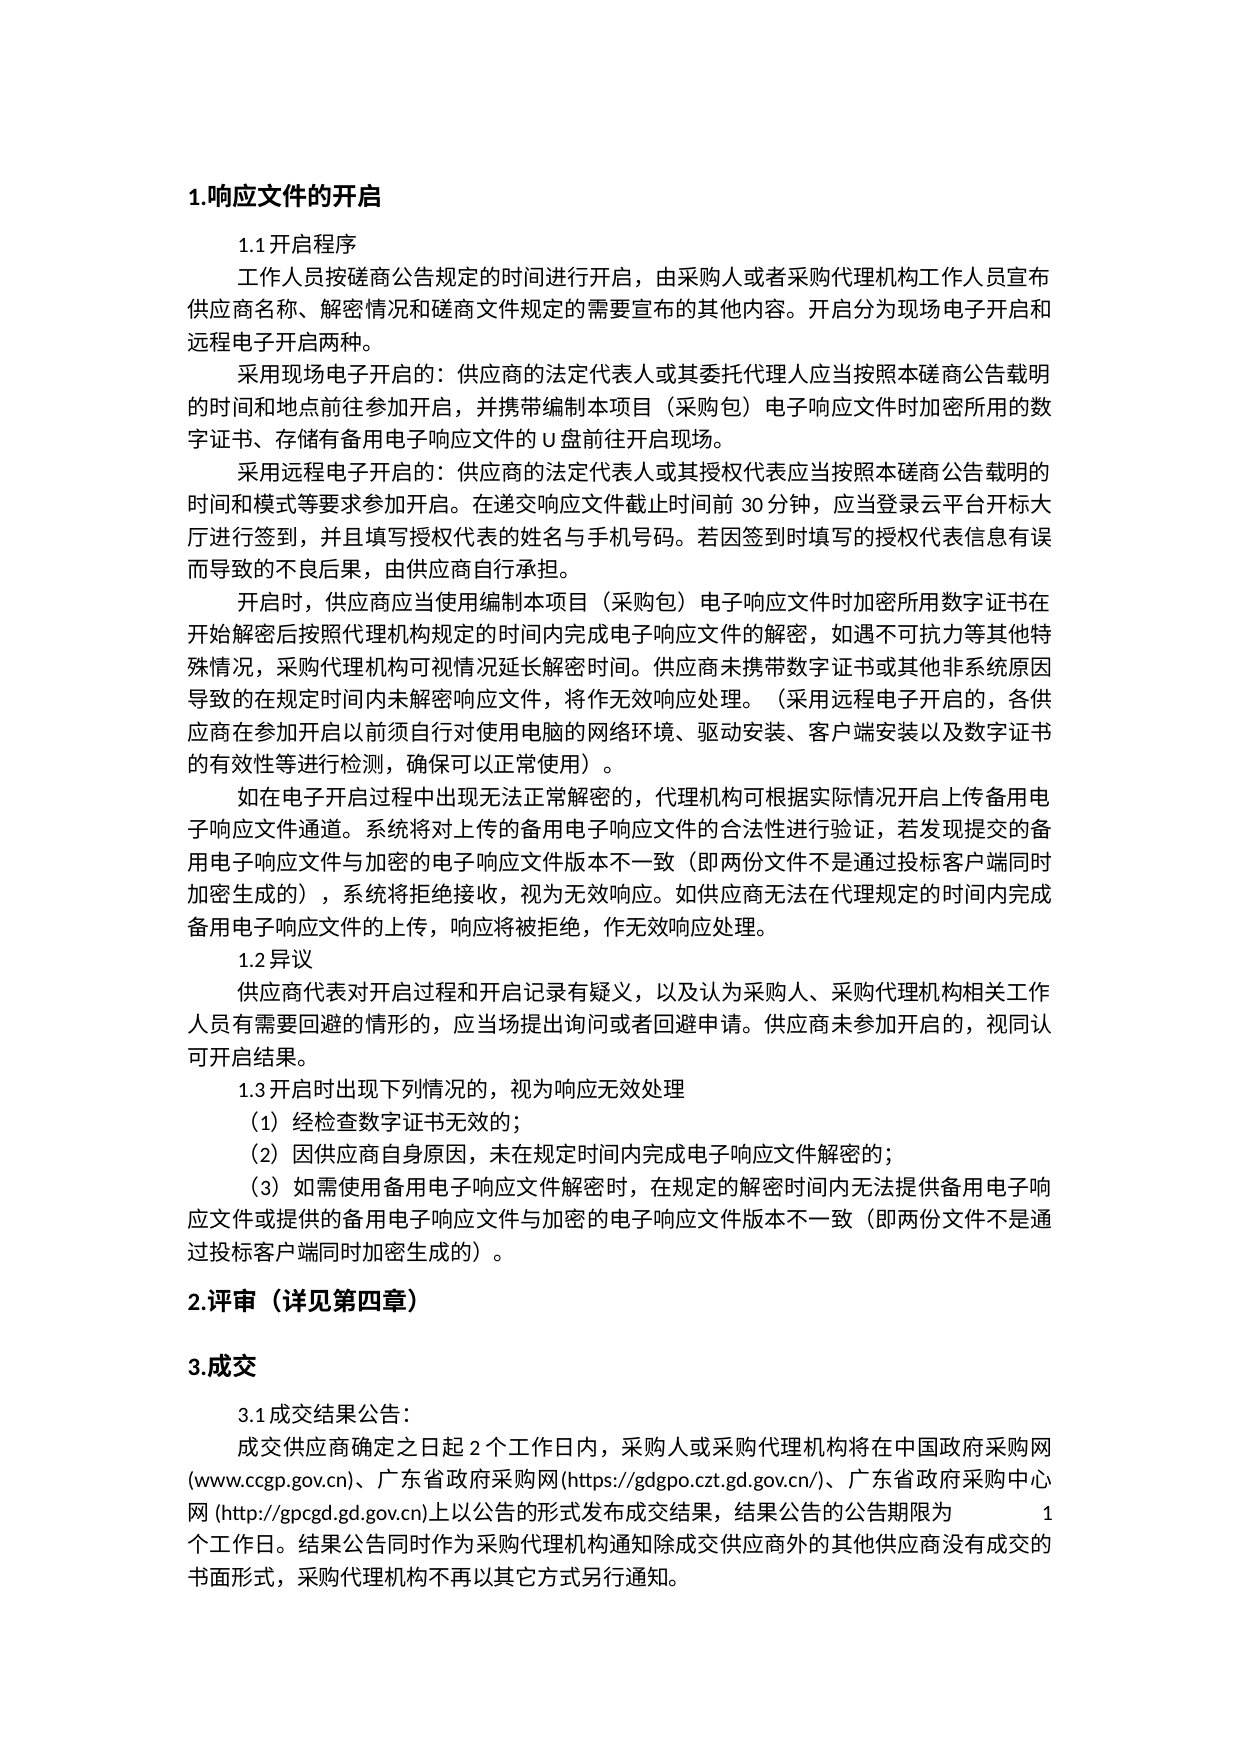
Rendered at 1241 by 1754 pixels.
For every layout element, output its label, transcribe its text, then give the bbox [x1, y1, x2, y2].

text 1.响应文件的开启 [187, 162, 1053, 227]
text 工作人员按磋商公告规定的时间进行开启，由采购人或者采购代理机构工作人员宣布供应商名称、解密情况和磋商文件规定的需要宣布的其他内容。开启分为现场电子开启和远程电子开启两种。 [187, 259, 1053, 357]
text 2.评审（详见第四章） [187, 1267, 1053, 1332]
text 如在电子开启过程中出现无法正常解密的，代理机构可根据实际情况开启上传备用电子响应文件通道。系统将对上传的备用电子响应文件的合法性进行验证，若发现提交的备用电子响应文件与加密的电子响应文件版本不一致（即两份文件不是通过投标客户端同时加密生成的），系统将拒绝接收，视为无效响应。如供应商无法在代理规定的时间内完成备用电子响应文件的上传，响应将被拒绝，作无效响应处理。 [187, 779, 1053, 942]
text 3.成交 [187, 1332, 1053, 1397]
text （3）如需使用备用电子响应文件解密时，在规定的解密时间内无法提供备用电子响应文件或提供的备用电子响应文件与加密的电子响应文件版本不一致（即两份文件不是通过投标客户端同时加密生成的）。 [187, 1169, 1053, 1267]
text 3.1成交结果公告： [187, 1397, 1053, 1429]
text 供应商代表对开启过程和开启记录有疑义，以及认为采购人、采购代理机构相关工作人员有需要回避的情形的，应当场提出询问或者回避申请。供应商未参加开启的，视同认可开启结果。 [187, 974, 1053, 1072]
text （1）经检查数字证书无效的； [187, 1104, 1053, 1137]
text （2）因供应商自身原因，未在规定时间内完成电子响应文件解密的； [187, 1137, 1053, 1169]
text 采用远程电子开启的：供应商的法定代表人或其授权代表应当按照本磋商公告载明的时间和模式等要求参加开启。在递交响应文件截止时间前30分钟，应当登录云平台开标大厅进行签到，并且填写授权代表的姓名与手机号码。若因签到时填写的授权代表信息有误而导致的不良后果，由供应商自行承担。 [187, 454, 1053, 584]
text 采用现场电子开启的：供应商的法定代表人或其委托代理人应当按照本磋商公告载明的时间和地点前往参加开启，并携带编制本项目（采购包）电子响应文件时加密所用的数字证书、存储有备用电子响应文件的U盘前往开启现场。 [187, 357, 1053, 454]
text 开启时，供应商应当使用编制本项目（采购包）电子响应文件时加密所用数字证书在开始解密后按照代理机构规定的时间内完成电子响应文件的解密，如遇不可抗力等其他特殊情况，采购代理机构可视情况延长解密时间。供应商未携带数字证书或其他非系统原因导致的在规定时间内未解密响应文件，将作无效响应处理。（采用远程电子开启的，各供应商在参加开启以前须自行对使用电脑的网络环境、驱动安装、客户端安装以及数字证书的有效性等进行检测，确保可以正常使用）。 [187, 584, 1053, 779]
text 1.1开启程序 [187, 227, 1053, 259]
text 成交供应商确定之日起2个工作日内，采购人或采购代理机构将在中国政府采购网(www.ccgp.gov.cn)、广东省政府采购网(https://gdgpo.czt.gd.gov.cn/)、广东省政府采购中心网 (http://gpcgd.gd.gov.cn)上以公告的形式发布成交结果，结果公告的公告期限为 1 个工作日。结果公告同时作为采购代理机构通知除成交供应商外的其他供应商没有成交的书面形式，采购代理机构不再以其它方式另行通知。 [187, 1429, 1053, 1592]
text 1.3开启时出现下列情况的，视为响应无效处理 [187, 1072, 1053, 1104]
text 1.2异议 [187, 942, 1053, 974]
